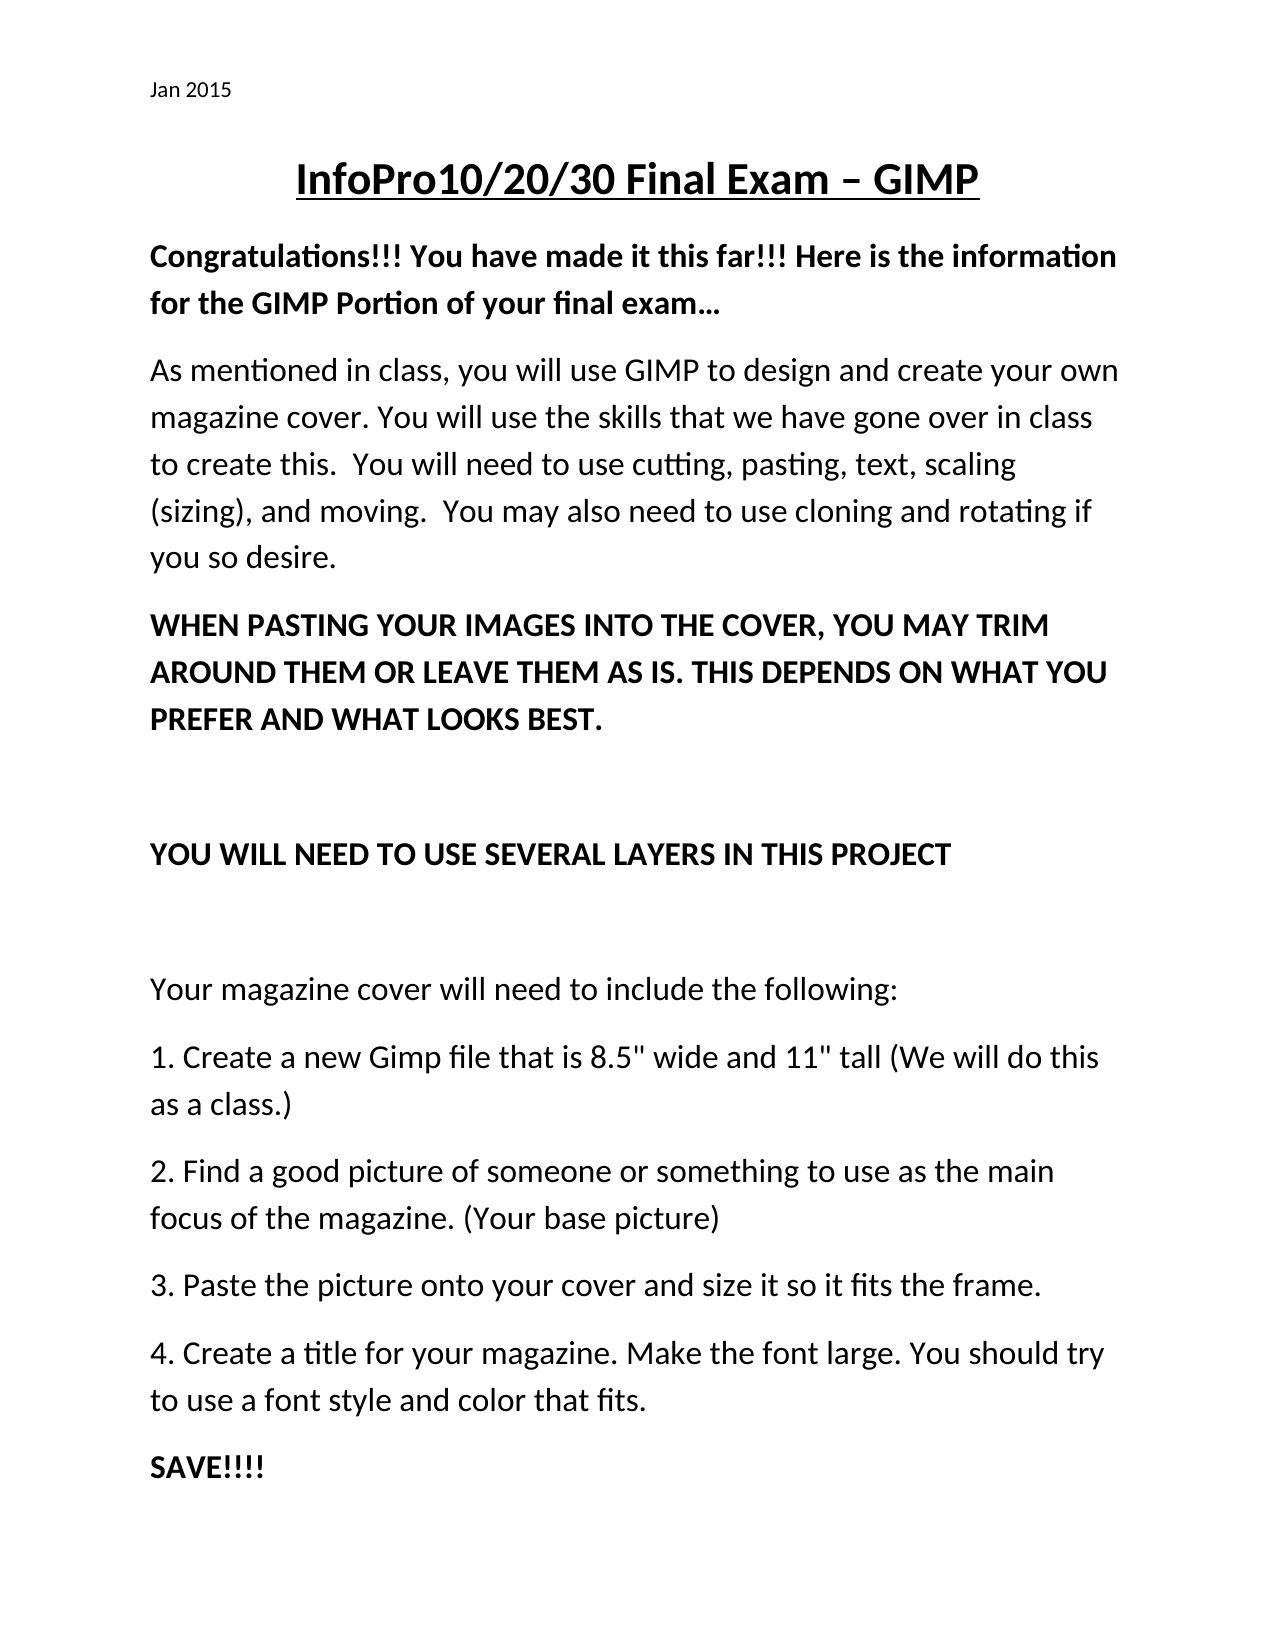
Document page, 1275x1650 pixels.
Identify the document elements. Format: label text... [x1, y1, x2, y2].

text 2. Find a good picture of someone or something to use as the main focus of the magazine. (Your base picture) [150, 1150, 1125, 1238]
text 4. Create a title for your magazine. Make the font large. You should try to use a font style and color that fits. [150, 1332, 1125, 1419]
text WHEN PASTING YOUR IMAGES INTO THE COVER, YOU MAY TRIM AROUND THEM OR LEAVE THEM AS IS. THIS DEPENDS ON WHAT YOU PREFER AND WHAT LOOKS BEST. [150, 604, 1125, 738]
text InfoPro10/20/30 Final Exam – GIMP [150, 150, 1125, 206]
text Congratulations!!! You have made it this far!!! Here is the information for the GIMP Portion of your final exam… [150, 235, 1125, 323]
text SAVE!!!! [150, 1446, 1125, 1487]
text YOU WILL NEED TO USE SEVERAL LAYERS IN THIS PROJECT [150, 833, 1125, 874]
text Your magazine cover will need to include the following: [150, 968, 1125, 1009]
text 3. Paste the picture onto your cover and size it so it fits the frame. [150, 1264, 1125, 1305]
text 1. Create a new Gimp file that is 8.5" wide and 11" tall (We will do this as a class.) [150, 1036, 1125, 1123]
text As mentioned in class, you will use GIMP to design and create your own magazine cover. You will use the skills that we have gone over in class to create this. You will need to use cutting, pasting, text, scaling (sizing), and moving. You may also need to use cloning and rotating if you so desire. [150, 349, 1125, 577]
